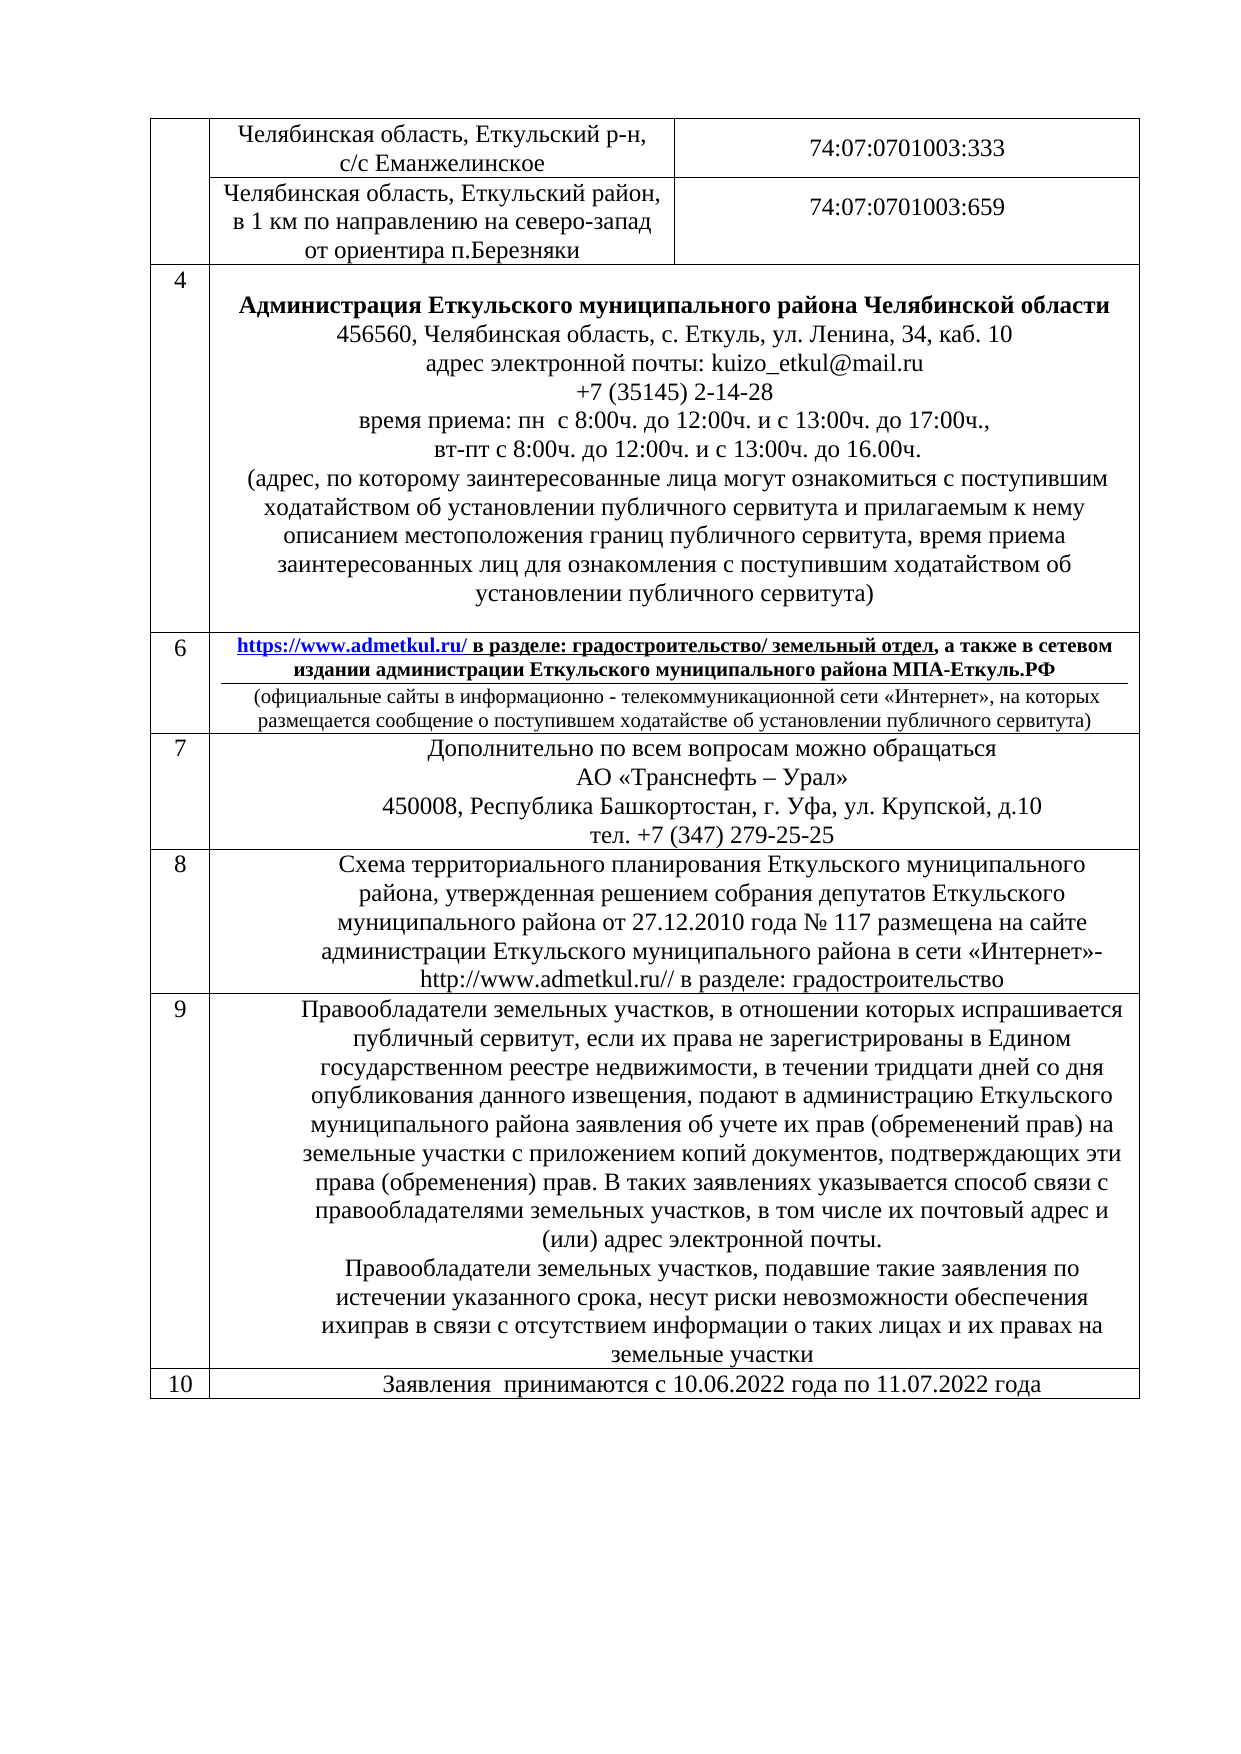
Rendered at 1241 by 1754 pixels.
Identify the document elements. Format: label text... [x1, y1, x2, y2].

table_cell Cхема территориального планирования Еткульского муниципального района, утвержденная решением собрания депутатов Еткульского муниципального района от 27.12.2010 года № 117 размещена на сайте администрации Еткульского муниципального района в сети «Интернет»- http://www.admetkul.ru// в разделе: градостроительство [210, 850, 1139, 993]
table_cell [210, 119, 674, 177]
table_cell 6 [151, 633, 209, 732]
table_cell Правообладатели земельных участков, в отношении которых испрашивается публичный сервитут, если их права не зарегистрированы в Едином государственном реестре недвижимости, в течении тридцати дней со дня опубликования данного извещения, подают в администрацию Еткульского муниципального района заявления об учете их прав (обременений прав) на земельные участки с приложением копий документов, подтверждающих эти права (обременения) прав. В таких заявлениях указывается способ связи с правообладателями земельных участков, в том числе их почтовый адрес и (или) адрес электронной почты. Правообладатели земельных участков, подавшие такие заявления по истечении указанного срока, несут риски невозможности обеспечения ихиправ в связи с отсутствием информации о таких лицах и их правах на земельные участки [210, 994, 1139, 1368]
table_cell 4 [151, 265, 209, 632]
table_cell 8 [151, 850, 209, 993]
table_cell 9 [151, 994, 209, 1368]
table_cell 7 [151, 734, 209, 848]
table_cell 10 [151, 1369, 209, 1398]
table_cell 74:07:0701003:659 [675, 178, 1139, 264]
table_cell https://www.admetkul.ru/ в разделе: градостроительство/ земельный отдел, а также в сетевом издании администрации Еткульского муниципального района МПА-Еткуль.РФ (официальные сайты в информационно - телекоммуникационной сети «Интернет», на которых размещается сообщение о поступившем ходатайстве об установлении публичного сервитута) [210, 633, 1139, 732]
table_cell Челябинская область, Еткульский район, в 1 км по направлению на северо-запад от ориентира п.Березняки [210, 178, 674, 264]
table_cell Администрация Еткульского муниципального района Челябинской области 456560, Челябинская область, с. Еткуль, ул. Ленина, 34, каб. 10 адрес электронной почты: kuizo_etkul@mail.ru +7 (35145) 2-14-28 время приема: пн с 8:00ч. до 12:00ч. и с 13:00ч. до 17:00ч., вт-пт с 8:00ч. до 12:00ч. и с 13:00ч. до 16.00ч. (адрес, по которому заинтересованные лица могут ознакомиться с поступившим ходатайством об установлении публичного сервитута и прилагаемым к нему описанием местоположения границ публичного сервитута, время приема заинтересованных лиц для ознакомления с поступившим ходатайством об установлении публичного сервитута) [210, 265, 1139, 632]
table_cell Заявления принимаются с 10.06.2022 года по 11.07.2022 года [210, 1369, 1139, 1398]
table_cell 74:07:0701003:333 [675, 119, 1139, 177]
table_cell Дополнительно по всем вопросам можно обращаться АО «Транснефть – Урал» 450008, Республика Башкортостан, г. Уфа, ул. Крупской, д.10 тел. +7 (347) 279-25-25 [210, 734, 1139, 848]
